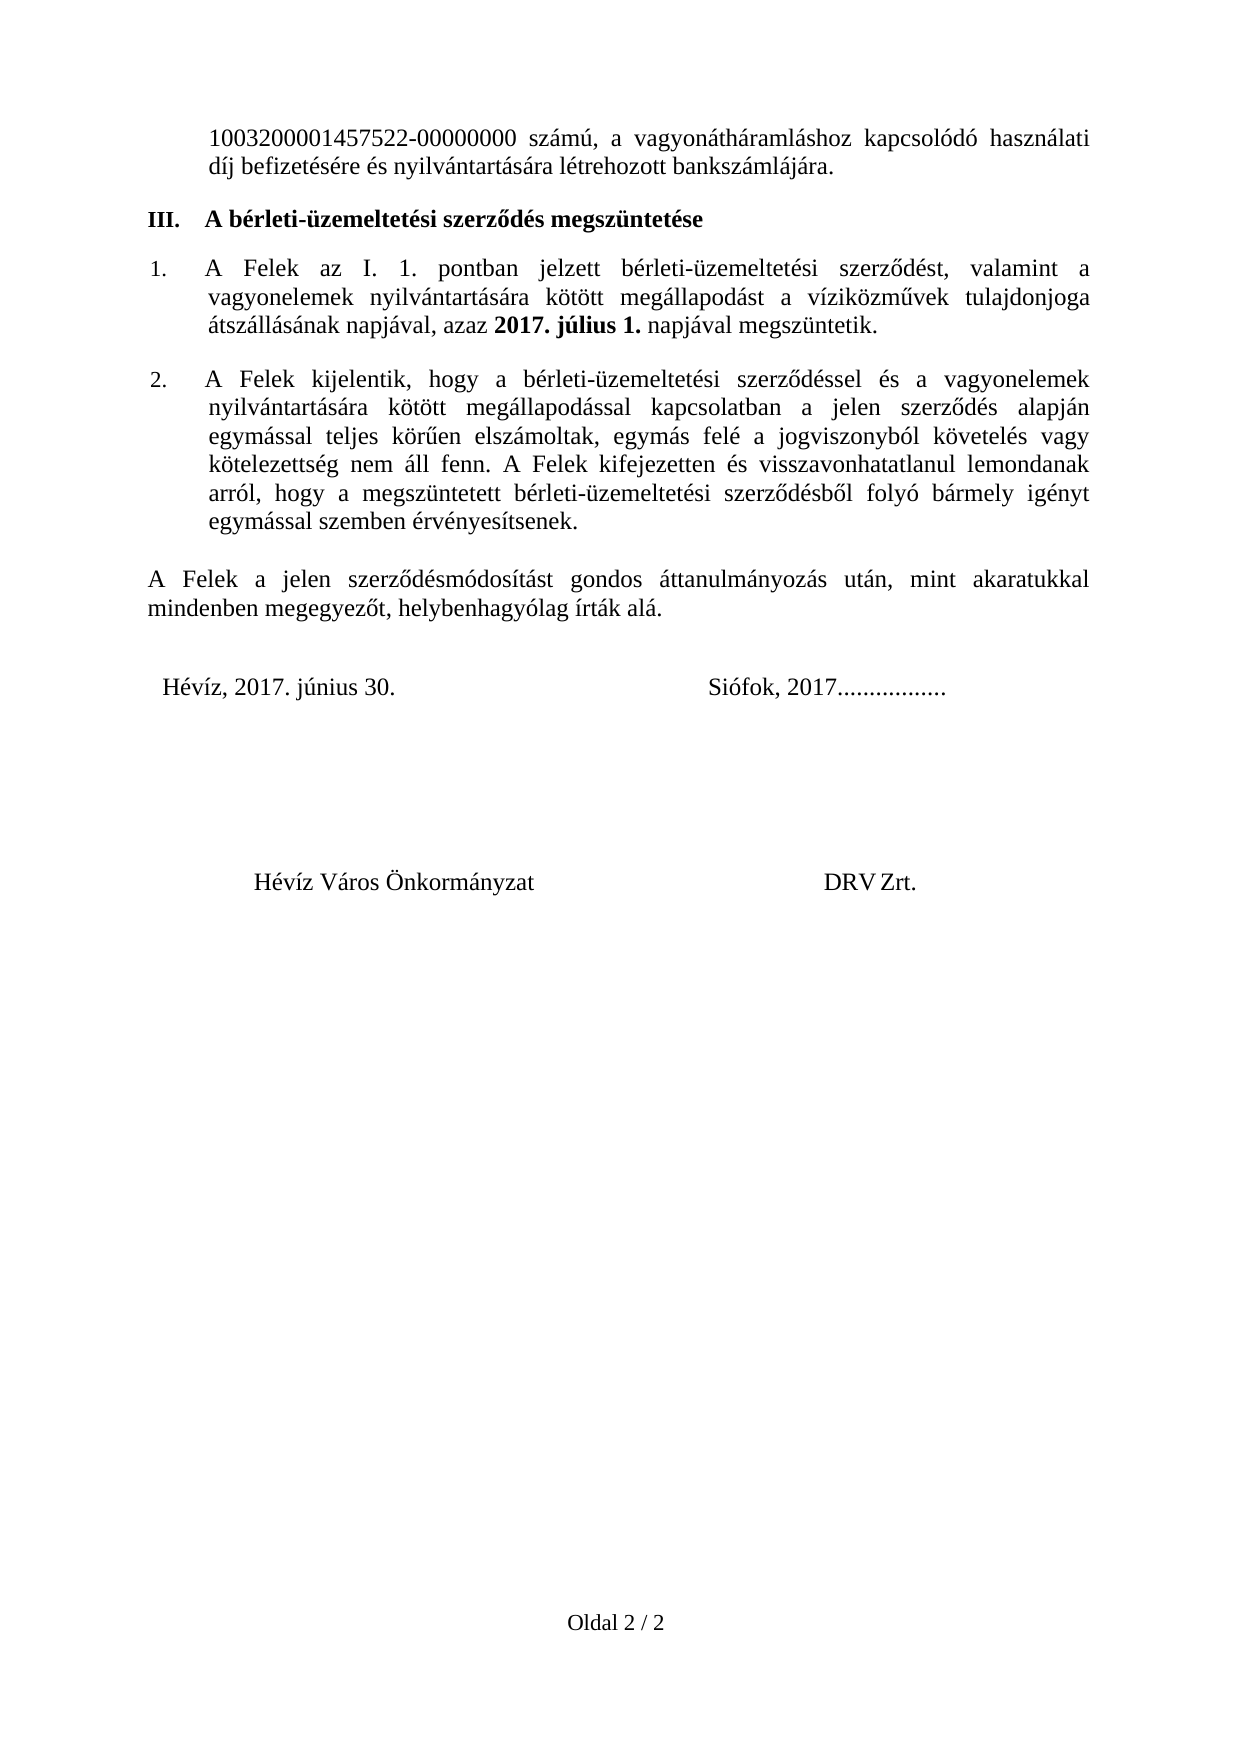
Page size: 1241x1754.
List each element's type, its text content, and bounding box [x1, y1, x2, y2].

list A Felek az I. 1. pontban jelzett bérleti-üzemeltetési szerződést, valamint a vagyonelemek nyilvántartására kötött megállapodást a víziközművek tulajdonjoga átszállásának napjával, azaz 2017. július 1. napjával megszüntetik. [149, 254, 1091, 339]
text Hévíz, 2017. június 30. Siófok, 2017 [162, 677, 1093, 700]
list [150, 123, 1090, 180]
text A Felek a jelen szerződésmódosítást gondos áttanulmányozás után, mint akaratukkal mindenben megegyezőt, helybenhagyólag írták alá. [147, 564, 1091, 622]
text Hévíz Város Önkormányzat DRV Zrt. [254, 872, 1093, 895]
list A bérleti-üzemeltetési szerződés megszüntetése [147, 209, 1093, 232]
list A Felek kijelentik, hogy a bérleti-üzemeltetési szerződéssel és a vagyonelemek nyilvántartására kötött megállapodással kapcsolatban a jelen szerződés alapján egymással teljes körűen elszámoltak, egymás felé a jogviszonyból követelés vagy kötelezettség nem áll fenn. A Felek kifejezetten és visszavonhatatlanul lemondanak arról, hogy a megszüntetett bérleti-üzemeltetési szerződésből folyó bármely igényt egymással szemben érvényesítsenek. [150, 364, 1090, 536]
